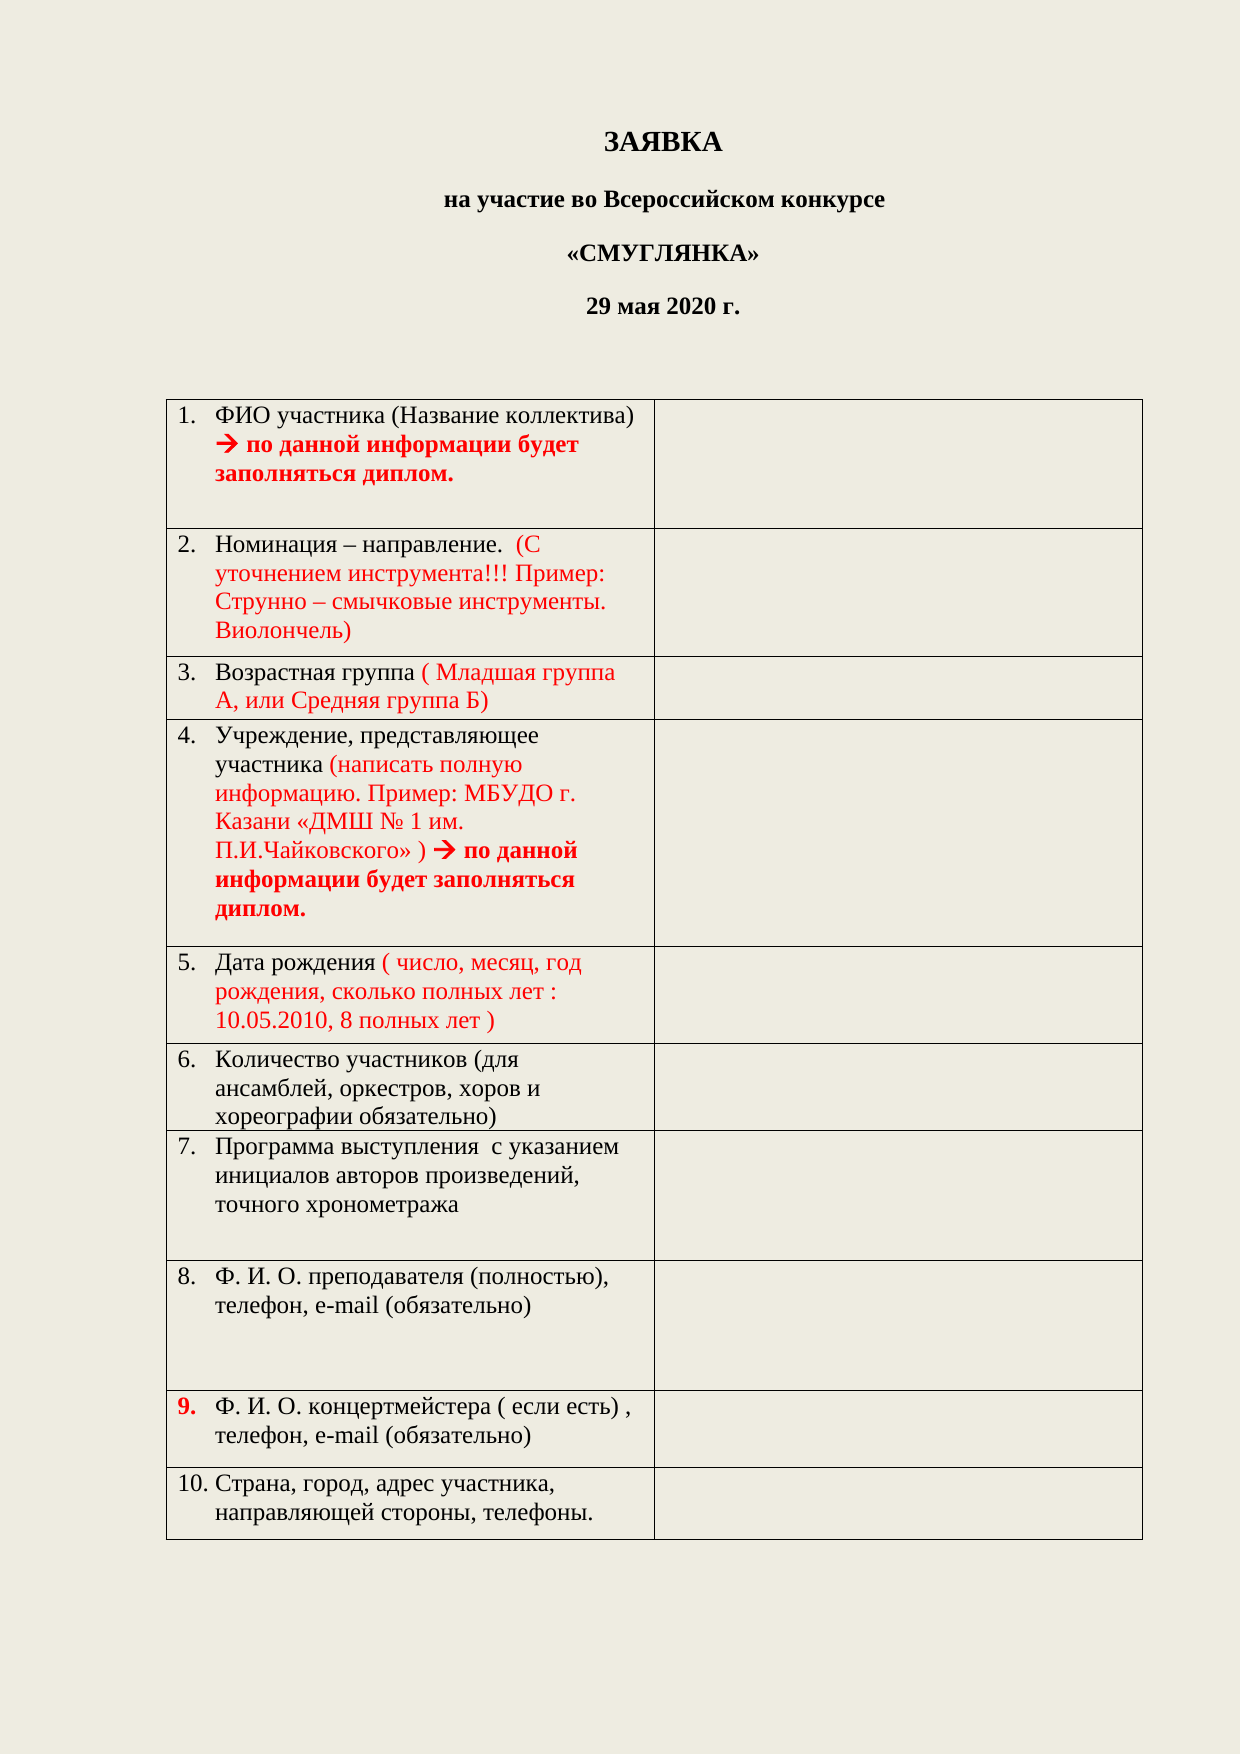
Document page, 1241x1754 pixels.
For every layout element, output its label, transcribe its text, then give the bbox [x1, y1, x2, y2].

table_cell Программа выступления с указанием инициалов авторов произведений, точного хронометража [167, 1131, 654, 1260]
table_cell Дата рождения ( число, месяц, год рождения, сколько полных лет : 10.05.2010, 8 полных лет ) [167, 947, 654, 1043]
table_cell Учреждение, представляющее участника (написать полную информацию. Пример: МБУДО г. Казани «ДМШ № 1 им. П.И.Чайковского» ) по данной информации будет заполняться диплом. [167, 720, 654, 946]
table_cell Количество участников (для ансамблей, оркестров, хоров и хореографии обязательно) [167, 1044, 654, 1130]
table_cell [655, 1391, 1142, 1467]
table_cell Возрастная группа ( Младшая группа А, или Средняя группа Б) [167, 657, 654, 719]
table_header ФИО участника (Название коллектива) по данной информации будет заполняться диплом. [167, 400, 654, 528]
table_cell Ф. И. О. преподавателя (полностью), телефон, e-mail (обязательно) [167, 1261, 654, 1390]
table_cell [655, 657, 1142, 719]
table_header [655, 400, 1142, 528]
text ЗАЯВКА [177, 124, 1149, 158]
table_cell [655, 947, 1142, 1043]
table_cell [655, 1261, 1142, 1390]
table_cell [655, 1044, 1142, 1130]
text «СМУГЛЯНКА» [177, 238, 1149, 266]
table_cell Страна, город, адрес участника, направляющей стороны, телефоны. [167, 1468, 654, 1539]
table_cell [655, 529, 1142, 656]
text 29 мая 2020 г. [177, 291, 1149, 320]
table_cell Ф. И. О. концертмейстера ( если есть) , телефон, e-mail (обязательно) [167, 1391, 654, 1467]
table_cell [655, 720, 1142, 946]
text на участие во Всероссийском конкурсе [177, 184, 1152, 212]
table_cell Номинация – направление. (С уточнением инструмента!!! Пример: Струнно – смычковые инструменты. Виолончель) [167, 529, 654, 656]
table_cell [655, 1468, 1142, 1539]
table_cell [655, 1131, 1142, 1260]
